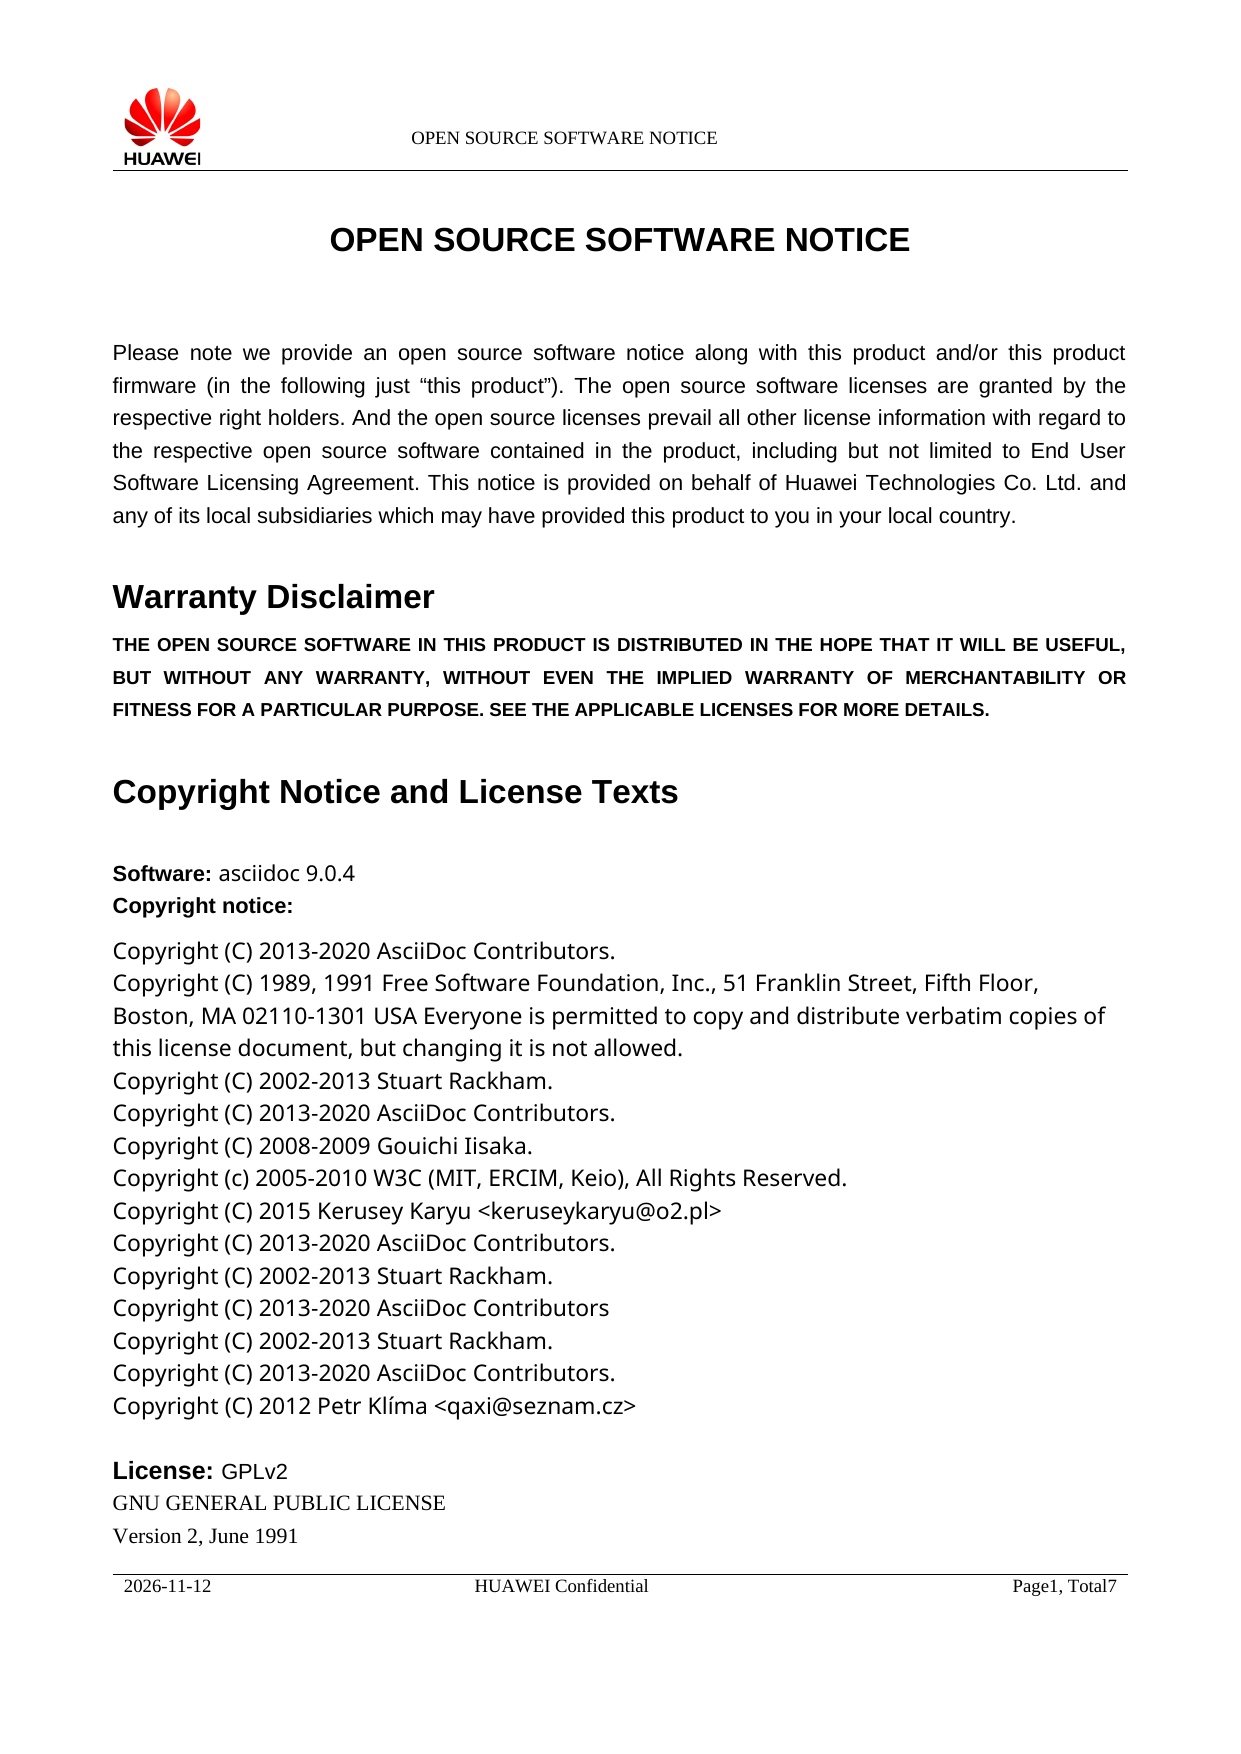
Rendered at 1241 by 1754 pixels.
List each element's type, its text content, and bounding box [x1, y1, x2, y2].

text Please note we provide an open source software notice along with this product and/or this product firmware (in the following just “this product”). The open source software licenses are granted by the respective right holders. And the open source licenses prevail all other license information with regard to the respective open source software contained in the product, including but not limited to End User Software Licensing Agreement. This notice is provided on behalf of Huawei Technologies Co. Ltd. and any of its local subsidiaries which may have provided this product to you in your local country. [112, 336, 1128, 531]
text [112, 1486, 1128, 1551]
text Copyright (C) 2013-2020 AsciiDoc Contributors. Copyright (C) 1989, 1991 Free Software Foundation, Inc., 51 Franklin Street, Fifth Floor, Boston, MA 02110-1301 USA Everyone is permitted to copy and distribute verbatim copies of this license document, but changing it is not allowed. Copyright (C) 2002-2013 Stuart Rackham. Copyright (C) 2013-2020 AsciiDoc Contributors. Copyright (C) 2008-2009 Gouichi Iisaka. Copyright (c) 2005-2010 W3C (MIT, ERCIM, Keio), All Rights Reserved. Copyright (C) 2015 Kerusey Karyu <keruseykaryu@o2.pl> Copyright (C) 2013-2020 AsciiDoc Contributors. Copyright (C) 2002-2013 Stuart Rackham. Copyright (C) 2013-2020 AsciiDoc Contributors Copyright (C) 2002-2013 Stuart Rackham. Copyright (C) 2013-2020 AsciiDoc Contributors. Copyright (C) 2012 Petr Klíma <qaxi@seznam.cz> [112, 934, 1128, 1454]
text The open source software in this product is distributed in the hope that it will be useful, but WITHOUT ANY WARRANTY, without even the implied warranty of MERCHANTABILITY or FITNESS FOR A PARTICULAR PURPOSE. See the applicable licenses for more details. [112, 629, 1128, 726]
text Copyright Notice and License Texts [112, 759, 1128, 824]
title Software: asciidoc 9.0.4 [112, 856, 1128, 889]
picture [124, 88, 201, 165]
text OPEN SOURCE SOFTWARE NOTICE [112, 206, 1128, 271]
text License: GPLv2 [112, 1454, 1128, 1486]
text Copyright notice: [112, 889, 1128, 921]
text Warranty Disclaimer [112, 564, 1128, 629]
